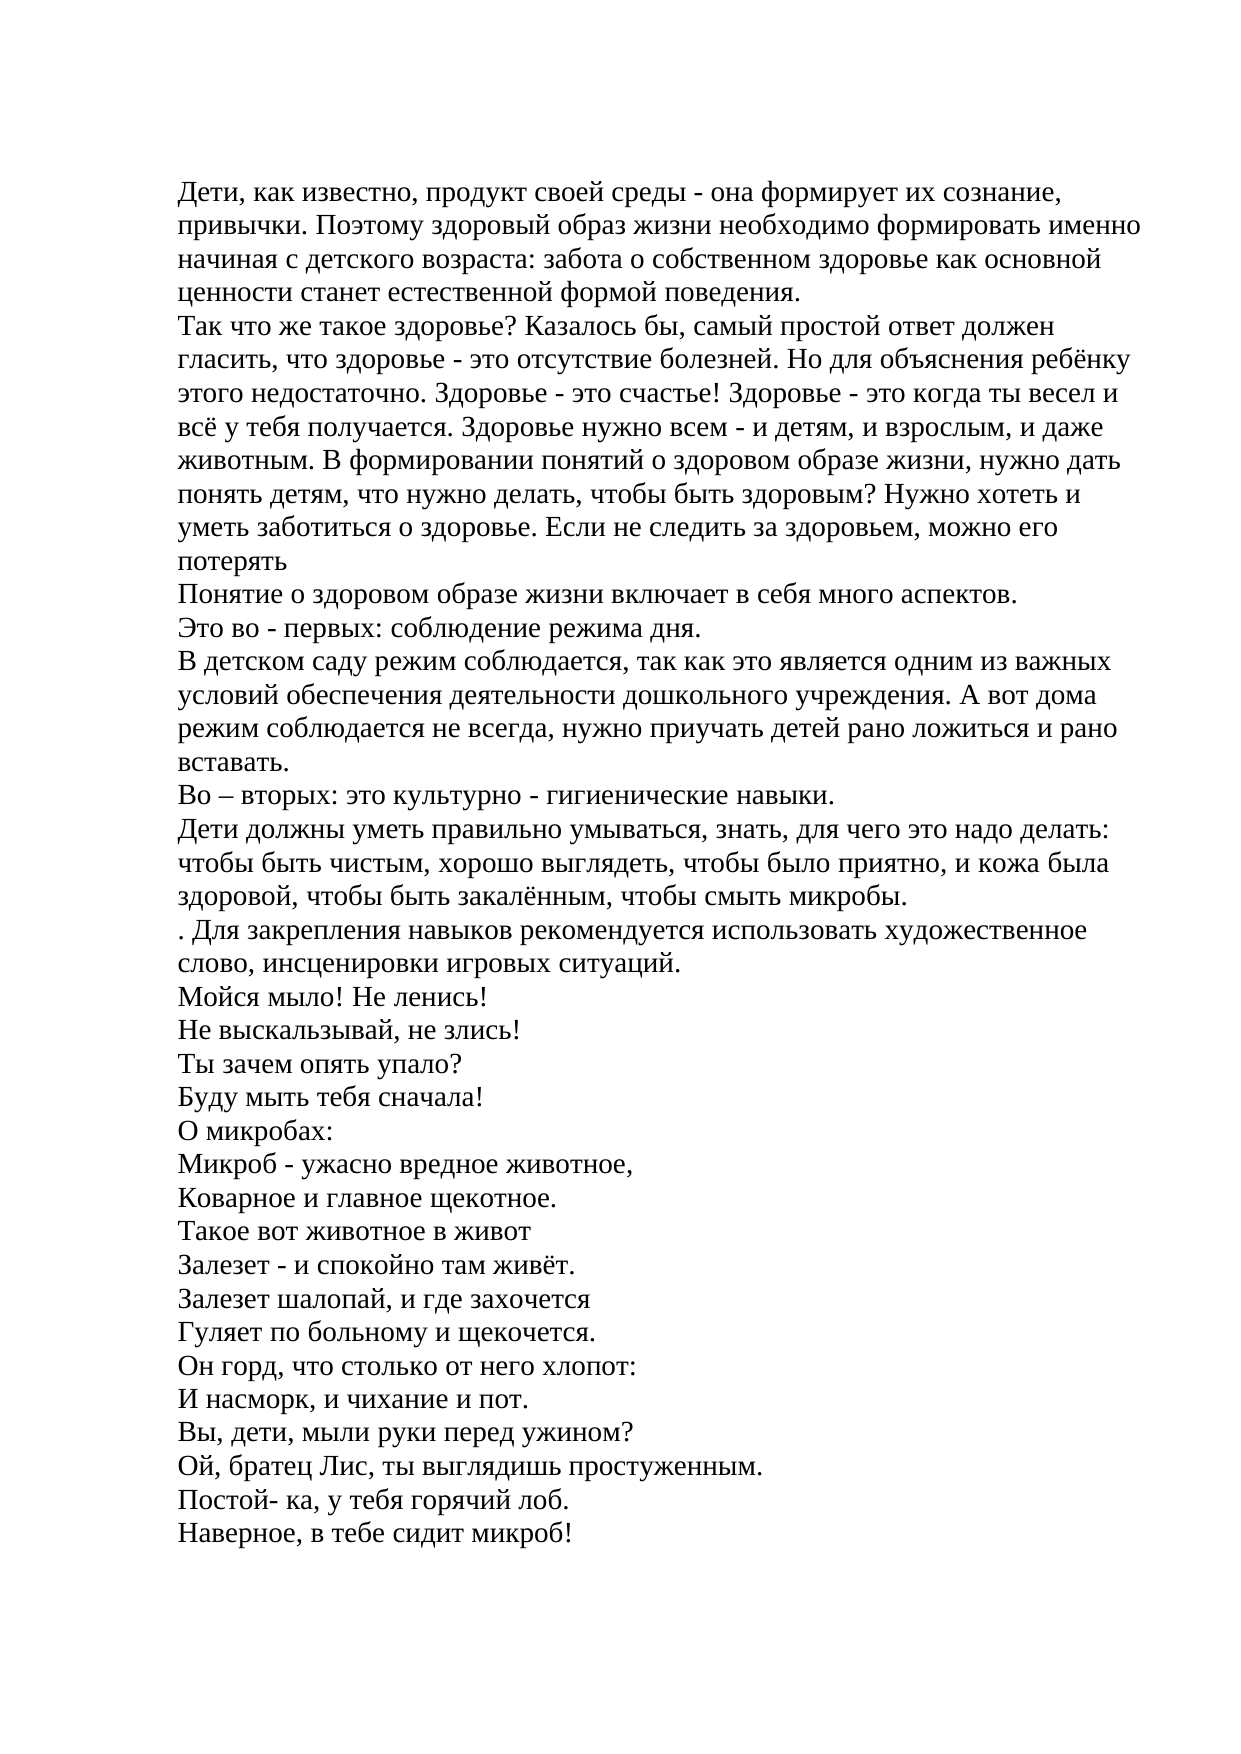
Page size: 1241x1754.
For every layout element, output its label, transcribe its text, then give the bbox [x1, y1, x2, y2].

text Ой, братец Лис, ты выглядишь простуженным. Постой- ка, у тебя горячий лоб. [177, 1448, 764, 1516]
text гласить, что здоровье - это отсутствие болезней. Но для объяснения ребёнку этого недостаточно. Здоровье - это счастье! Здоровье - это когда ты весел и всё у тебя получается. Здоровье нужно всем - и детям, и взрослым, и даже [177, 342, 1133, 442]
text Дети должны уметь правильно умываться, знать, для чего это надо делать: чтобы быть чистым, хорошо выглядеть, чтобы было приятно, и кожа была здоровой, чтобы быть закалённым, чтобы смыть микробы. [177, 811, 1110, 912]
text Буду мыть тебя сначала! О микробах: [177, 1079, 486, 1147]
text В детском саду режим соблюдается, так как это является одним из важных условий обеспечения деятельности дошкольного учреждения. А вот дома режим соблюдается не всегда, нужно приучать детей рано ложиться и рано вставать. [177, 643, 1119, 778]
text . Для закрепления навыков рекомендуется использовать художественное слово, инсценировки игровых ситуаций. [177, 912, 1089, 979]
text Вы, дети, мыли руки перед ужином? [177, 1415, 1163, 1448]
text Понятие о здоровом образе жизни включает в себя много аспектов. Это во - первых: соблюдение режима дня. [177, 576, 1020, 643]
text Так что же такое здоровье? Казалось бы, самый простой ответ должен [177, 308, 1163, 341]
text ценности станет естественной формой поведения. [177, 274, 1163, 308]
text Он горд, что столько от него хлопот: И насморк, и чихание и пот. [177, 1348, 639, 1415]
text животным. В формировании понятий о здоровом образе жизни, нужно дать понять детям, что нужно делать, чтобы быть здоровым? Нужно хотеть и [177, 442, 1123, 509]
text уметь заботиться о здоровье. Если не следить за здоровьем, можно его потерять [177, 509, 1060, 576]
text Дети, как известно, продукт своей среды - она формирует их сознание, привычки. Поэтому здоровый образ жизни необходимо формировать именно начиная с детского возраста: забота о собственном здоровье как основной [177, 174, 1143, 274]
text Наверное, в тебе сидит микроб! [177, 1516, 1163, 1549]
text Мойся мыло! Не ленись! Не выскальзывай, не злись! Ты зачем опять упало? [177, 979, 522, 1079]
text Залезет - и спокойно там живёт. Залезет шалопай, и где захочется Гуляет по больному и щекочется. [177, 1247, 597, 1348]
text Микроб - ужасно вредное животное, Коварное и главное щекотное. [177, 1147, 635, 1214]
text Во – вторых: это культурно - гигиенические навыки. [177, 778, 1163, 811]
text Такое вот животное в живот [177, 1214, 1163, 1247]
